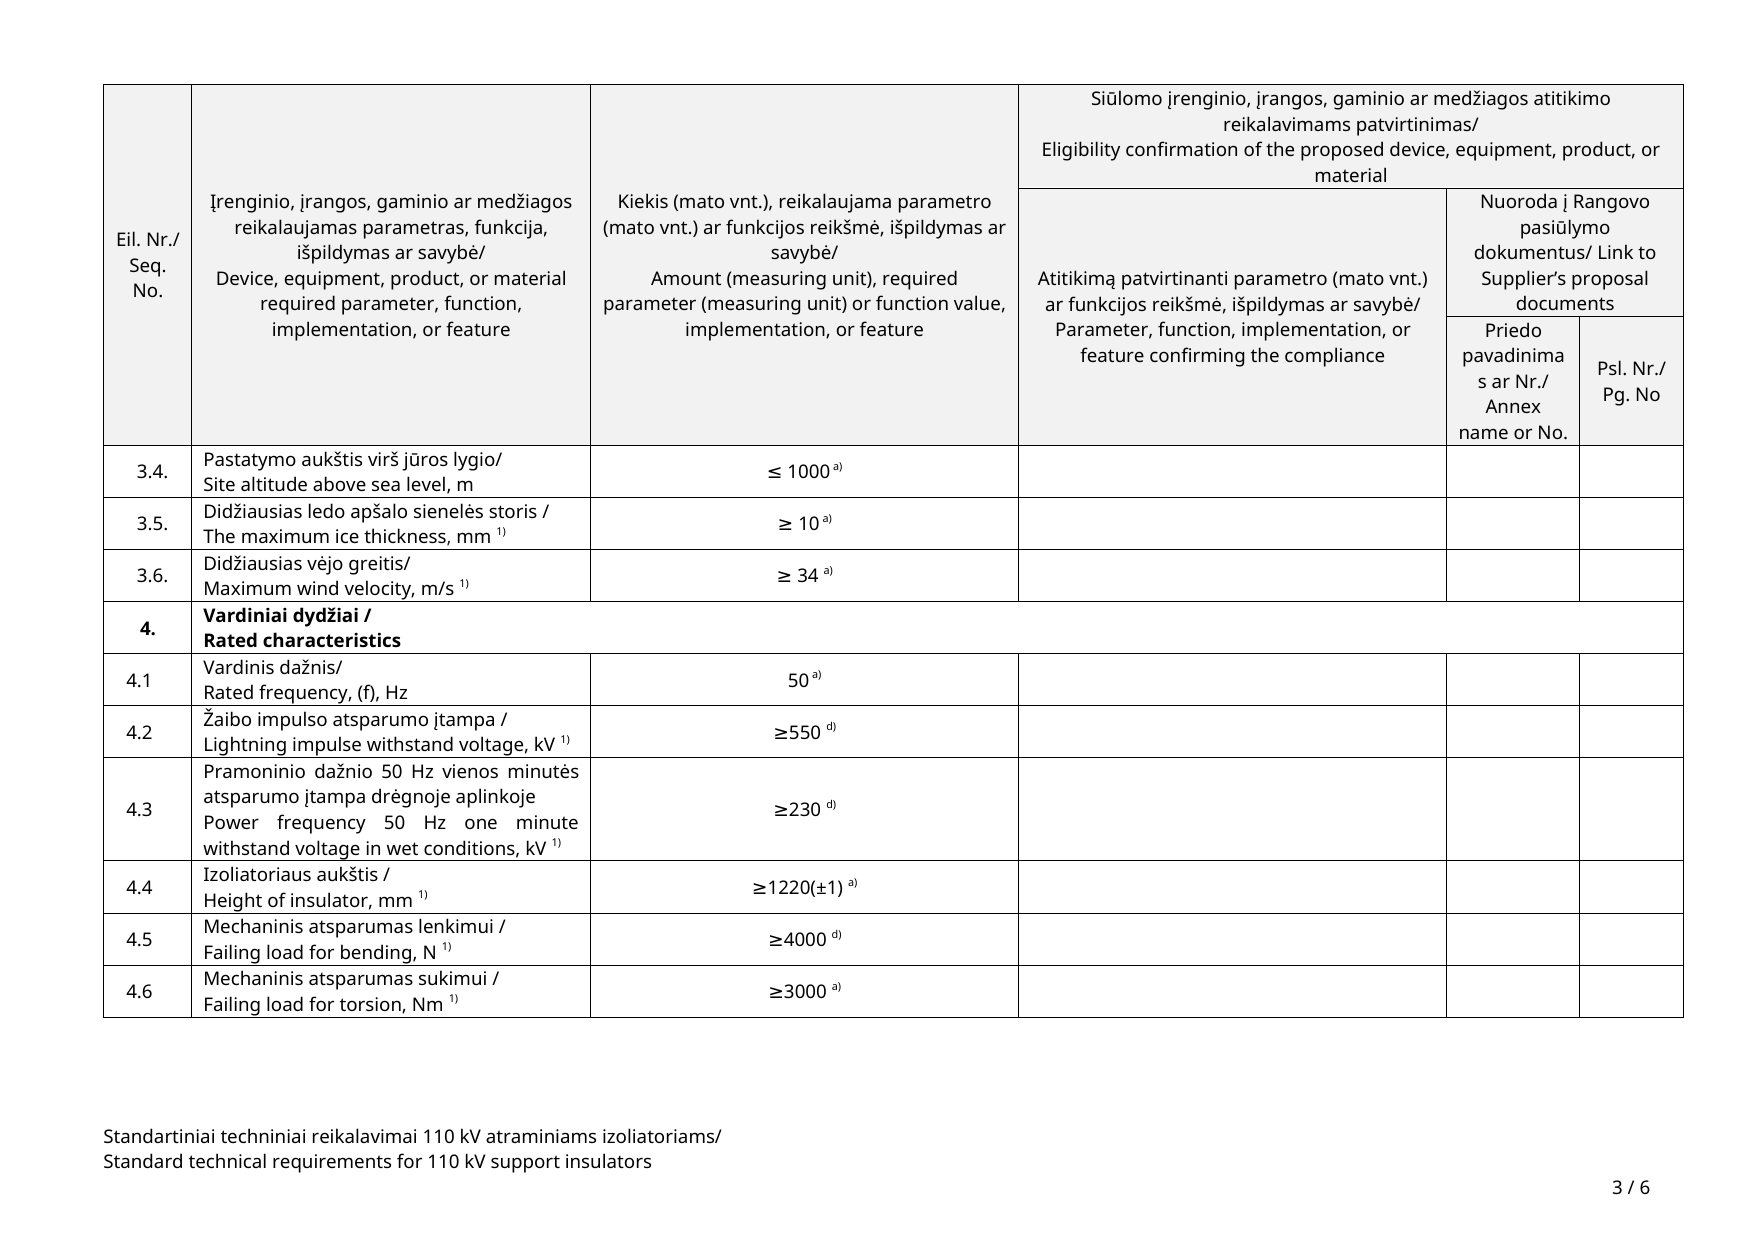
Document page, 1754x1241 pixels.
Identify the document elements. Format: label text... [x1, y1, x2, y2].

table_cell [1019, 914, 1446, 964]
table_cell [1580, 446, 1683, 497]
table_cell [1580, 914, 1683, 964]
table_cell [1447, 550, 1579, 601]
table_cell [104, 861, 191, 912]
table_cell [1019, 446, 1446, 497]
table_cell [1447, 446, 1579, 497]
table_cell 50 a) [591, 654, 1018, 705]
table_header Įrenginio, įrangos, gaminio ar medžiagos reikalaujamas parametras, funkcija, išpildymas ar savybė/ Device, equipment, product, or material required parameter, function, implementation, or feature [192, 85, 590, 445]
table_cell ≥1220(±1) a) [591, 861, 1018, 912]
table_cell [1447, 966, 1579, 1017]
table_cell Didžiausias vėjo greitis/ Maximum wind velocity, m/s 1) [192, 550, 590, 601]
table_header Kiekis (mato vnt.), reikalaujama parametro (mato vnt.) ar funkcijos reikšmė, išpildymas ar savybė/ Amount (measuring unit), required parameter (measuring unit) or function value, implementation, or feature [591, 85, 1018, 445]
table_cell [1580, 706, 1683, 757]
table_cell [104, 966, 191, 1017]
table_cell [104, 550, 191, 601]
table_cell [1447, 758, 1579, 860]
table_cell ≥3000 a) [591, 966, 1018, 1017]
table_cell 4. [104, 602, 191, 653]
table_cell [1019, 654, 1446, 705]
table_cell Vardiniai dydžiai / Rated characteristics [192, 602, 1683, 653]
table_cell Pastatymo aukštis virš jūros lygio/ Site altitude above sea level, m [192, 446, 590, 497]
table_cell ≥4000 d) [591, 914, 1018, 964]
table_cell ≥ 10 a) [591, 498, 1018, 549]
table_cell [1580, 498, 1683, 549]
table_cell [1019, 498, 1446, 549]
table_cell [104, 914, 191, 964]
table_cell ≥ 34 a) [591, 550, 1018, 601]
table_cell [104, 654, 191, 705]
table_cell [1447, 914, 1579, 964]
table_cell [1447, 498, 1579, 549]
table_cell Mechaninis atsparumas sukimui / Failing load for torsion, Nm 1) [192, 966, 590, 1017]
table_cell [104, 758, 191, 860]
table_cell [1447, 706, 1579, 757]
table_cell [104, 706, 191, 757]
table_cell ≥550 d) [591, 706, 1018, 757]
table_cell ≤ 1000 a) [591, 446, 1018, 497]
table_cell Izoliatoriaus aukštis / Height of insulator, mm 1) [192, 861, 590, 912]
table_cell [1580, 861, 1683, 912]
table_cell Atitikimą patvirtinanti parametro (mato vnt.) ar funkcijos reikšmė, išpildymas ar savybė/ Parameter, function, implementation, or feature confirming the compliance [1019, 189, 1446, 445]
table_cell [1019, 861, 1446, 912]
table_cell Vardinis dažnis/ Rated frequency, (f), Hz [192, 654, 590, 705]
table_cell Didžiausias ledo apšalo sienelės storis / The maximum ice thickness, mm 1) [192, 498, 590, 549]
table_cell Psl. Nr./ Pg. No [1580, 317, 1683, 445]
table_cell Priedo pavadinimas ar Nr./ Annex name or No. [1447, 317, 1579, 445]
table_cell [1019, 758, 1446, 860]
table_cell Žaibo impulso atsparumo įtampa / Lightning impulse withstand voltage, kV 1) [192, 706, 590, 757]
table_cell [1447, 861, 1579, 912]
table_cell [1019, 966, 1446, 1017]
table_cell Mechaninis atsparumas lenkimui / Failing load for bending, N 1) [192, 914, 590, 964]
table_cell [1019, 706, 1446, 757]
table_cell ≥230 d) [591, 758, 1018, 860]
table_cell Pramoninio dažnio 50 Hz vienos minutės atsparumo įtampa drėgnoje aplinkoje Power frequency 50 Hz one minute withstand voltage in wet conditions, kV 1) [192, 758, 590, 860]
table_header Eil. Nr./ Seq. No. [104, 85, 191, 445]
table_header Siūlomo įrenginio, įrangos, gaminio ar medžiagos atitikimo reikalavimams patvirtinimas/ Eligibility confirmation of the proposed device, equipment, product, or material [1019, 85, 1683, 187]
table_cell [1019, 550, 1446, 601]
table_cell Nuoroda į Rangovo pasiūlymo dokumentus/ Link to Supplier’s proposal documents [1447, 189, 1683, 316]
table_cell [1580, 654, 1683, 705]
table_cell [1447, 654, 1579, 705]
table_cell [104, 446, 191, 497]
table_cell [1580, 966, 1683, 1017]
table_cell [104, 498, 191, 549]
table_cell [1580, 550, 1683, 601]
table_cell [1580, 758, 1683, 860]
